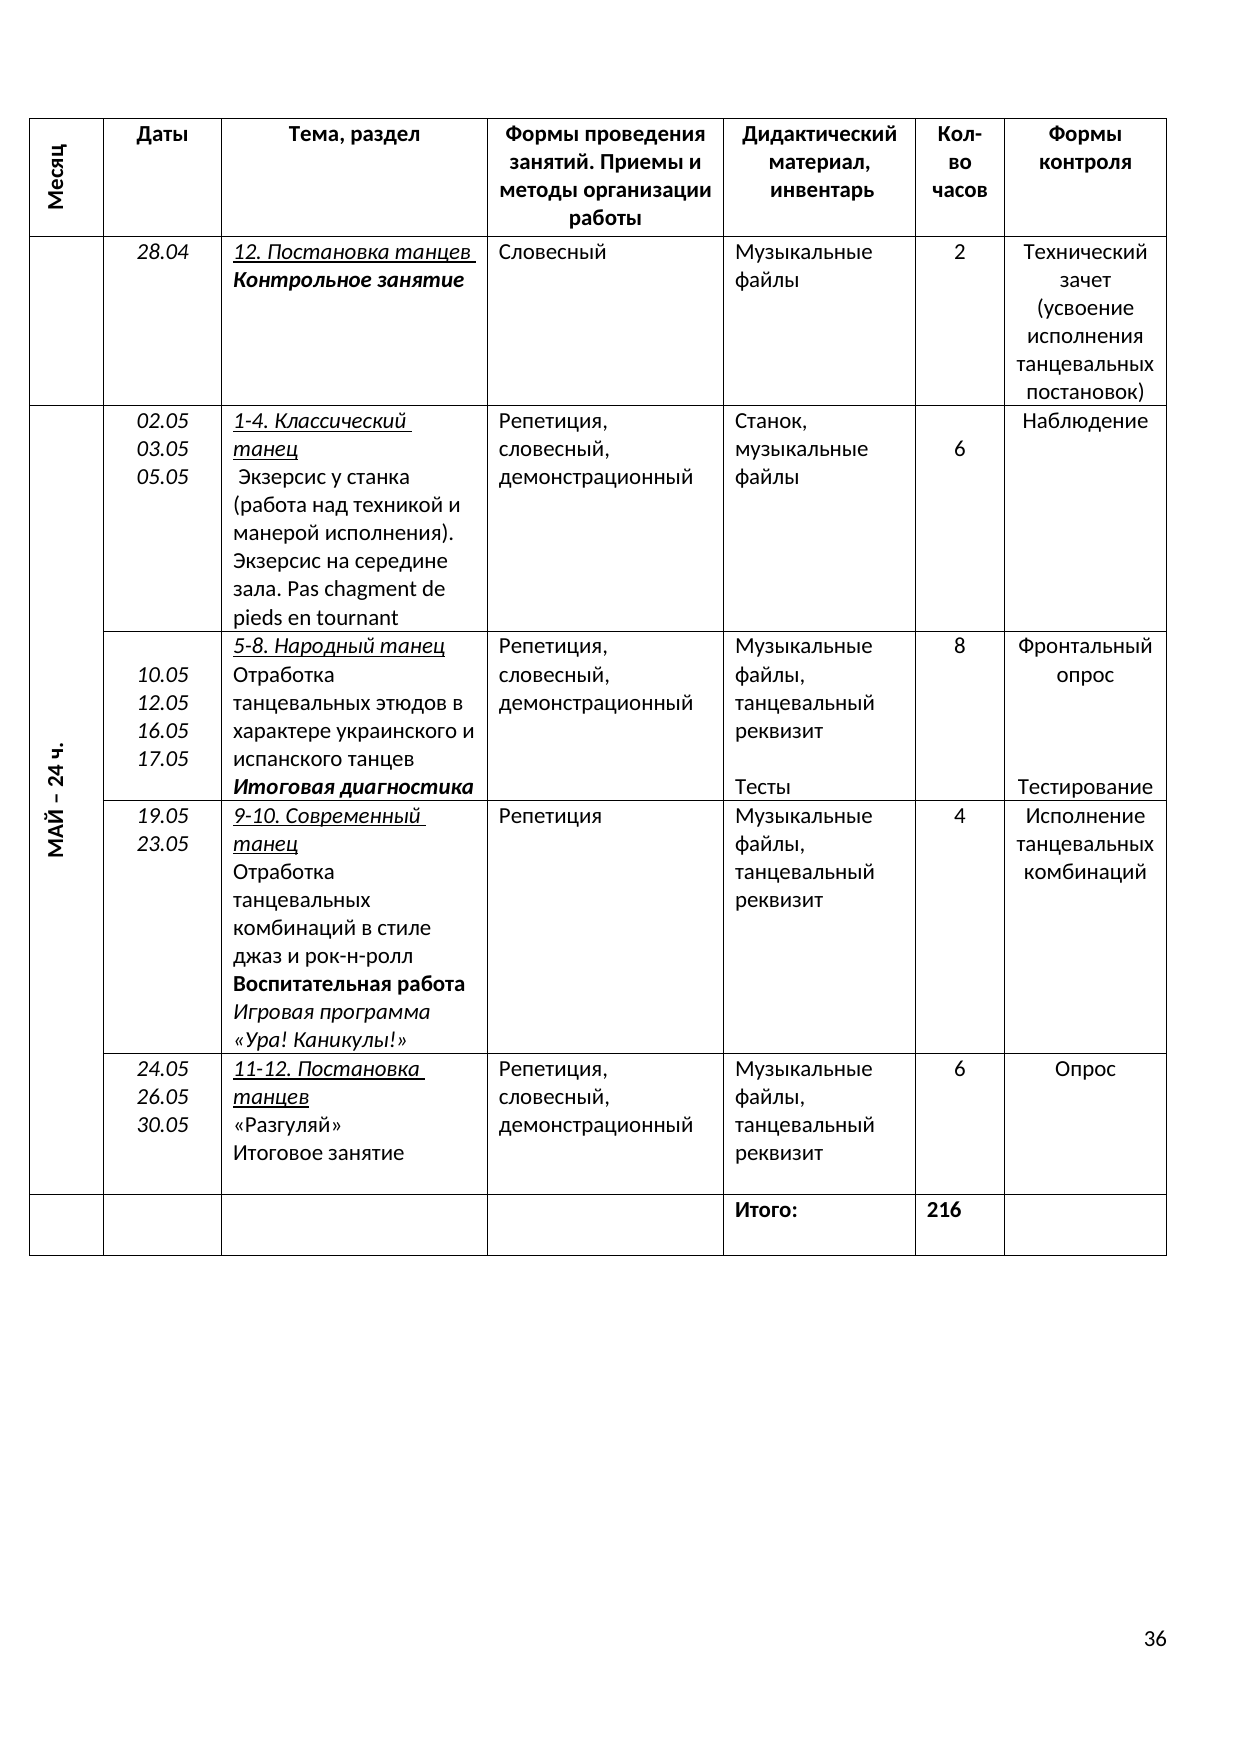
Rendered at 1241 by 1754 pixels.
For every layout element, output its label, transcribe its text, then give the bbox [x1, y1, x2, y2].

table_cell Станок, музыкальные файлы [724, 406, 915, 631]
table_cell Музыкальные файлы, танцевальный реквизит [724, 801, 915, 1053]
table_cell 12. Постановка танцев Контрольное занятие [222, 237, 487, 405]
table_cell Технический зачет (усвоение исполнения танцевальных постановок) [1005, 237, 1166, 405]
table_cell Наблюдение [1005, 406, 1166, 631]
table_cell Исполнение танцевальных комбинаций [1005, 801, 1166, 1053]
table_cell 2 [916, 237, 1004, 405]
table_cell [488, 1195, 723, 1254]
table_cell 4 [916, 801, 1004, 1053]
table_cell Музыкальные файлы, танцевальный реквизит [724, 1054, 915, 1194]
table_header Формы контроля [1005, 119, 1166, 236]
table_cell [222, 1195, 487, 1254]
table_header Тема, раздел [222, 119, 487, 236]
table_cell Музыкальные файлы [724, 237, 915, 405]
table_cell 5-8. Народный танец Отработка танцевальных этюдов в характере украинского и испанского танцев Итоговая диагностика [222, 632, 487, 800]
table_cell Фронтальный опрос Тестирование [1005, 632, 1166, 800]
table_cell 10.05 12.05 16.05 17.05 [104, 632, 221, 800]
table_cell 19.05 23.05 [104, 801, 221, 1053]
table_cell Репетиция, словесный, демонстрационный [488, 632, 723, 800]
table_cell Опрос [1005, 1054, 1166, 1194]
table_cell Музыкальные файлы, танцевальный реквизит Тесты [724, 632, 915, 800]
table_cell [30, 1195, 103, 1254]
table_header Дидактический материал, инвентарь [724, 119, 915, 236]
table_header Кол-во часов [916, 119, 1004, 236]
table_cell Словесный [488, 237, 723, 405]
table_cell 24.05 26.05 30.05 [104, 1054, 221, 1194]
table_header Даты [104, 119, 221, 236]
table_cell МАЙ – 24 ч. [30, 406, 103, 1194]
table_header Формы проведения занятий. Приемы и методы организации работы [488, 119, 723, 236]
table_cell 28.04 [104, 237, 221, 405]
table_cell 1-4. Классический танец Экзерсис у станка (работа над техникой и манерой исполнения). Экзерсис на середине зала. Pas chagment de pieds en tournant [222, 406, 487, 631]
table_cell Итого: [724, 1195, 915, 1254]
table_cell Репетиция, словесный, демонстрационный [488, 406, 723, 631]
table_cell [1005, 1195, 1166, 1254]
table_cell 216 [916, 1195, 1004, 1254]
table_cell 6 [916, 406, 1004, 631]
table_cell 8 [916, 632, 1004, 800]
table_cell Репетиция, словесный, демонстрационный [488, 1054, 723, 1194]
table_cell Репетиция [488, 801, 723, 1053]
table_cell [104, 1195, 221, 1254]
table_cell 6 [916, 1054, 1004, 1194]
table_cell 9-10. Современный танец Отработка танцевальных комбинаций в стиле джаз и рок-н-ролл Воспитательная работа Игровая программа «Ура! Каникулы!» [222, 801, 487, 1053]
table_cell 02.05 03.05 05.05 [104, 406, 221, 631]
table_header Месяц [30, 119, 103, 236]
table_cell 11-12. Постановка танцев «Разгуляй» Итоговое занятие [222, 1054, 487, 1194]
